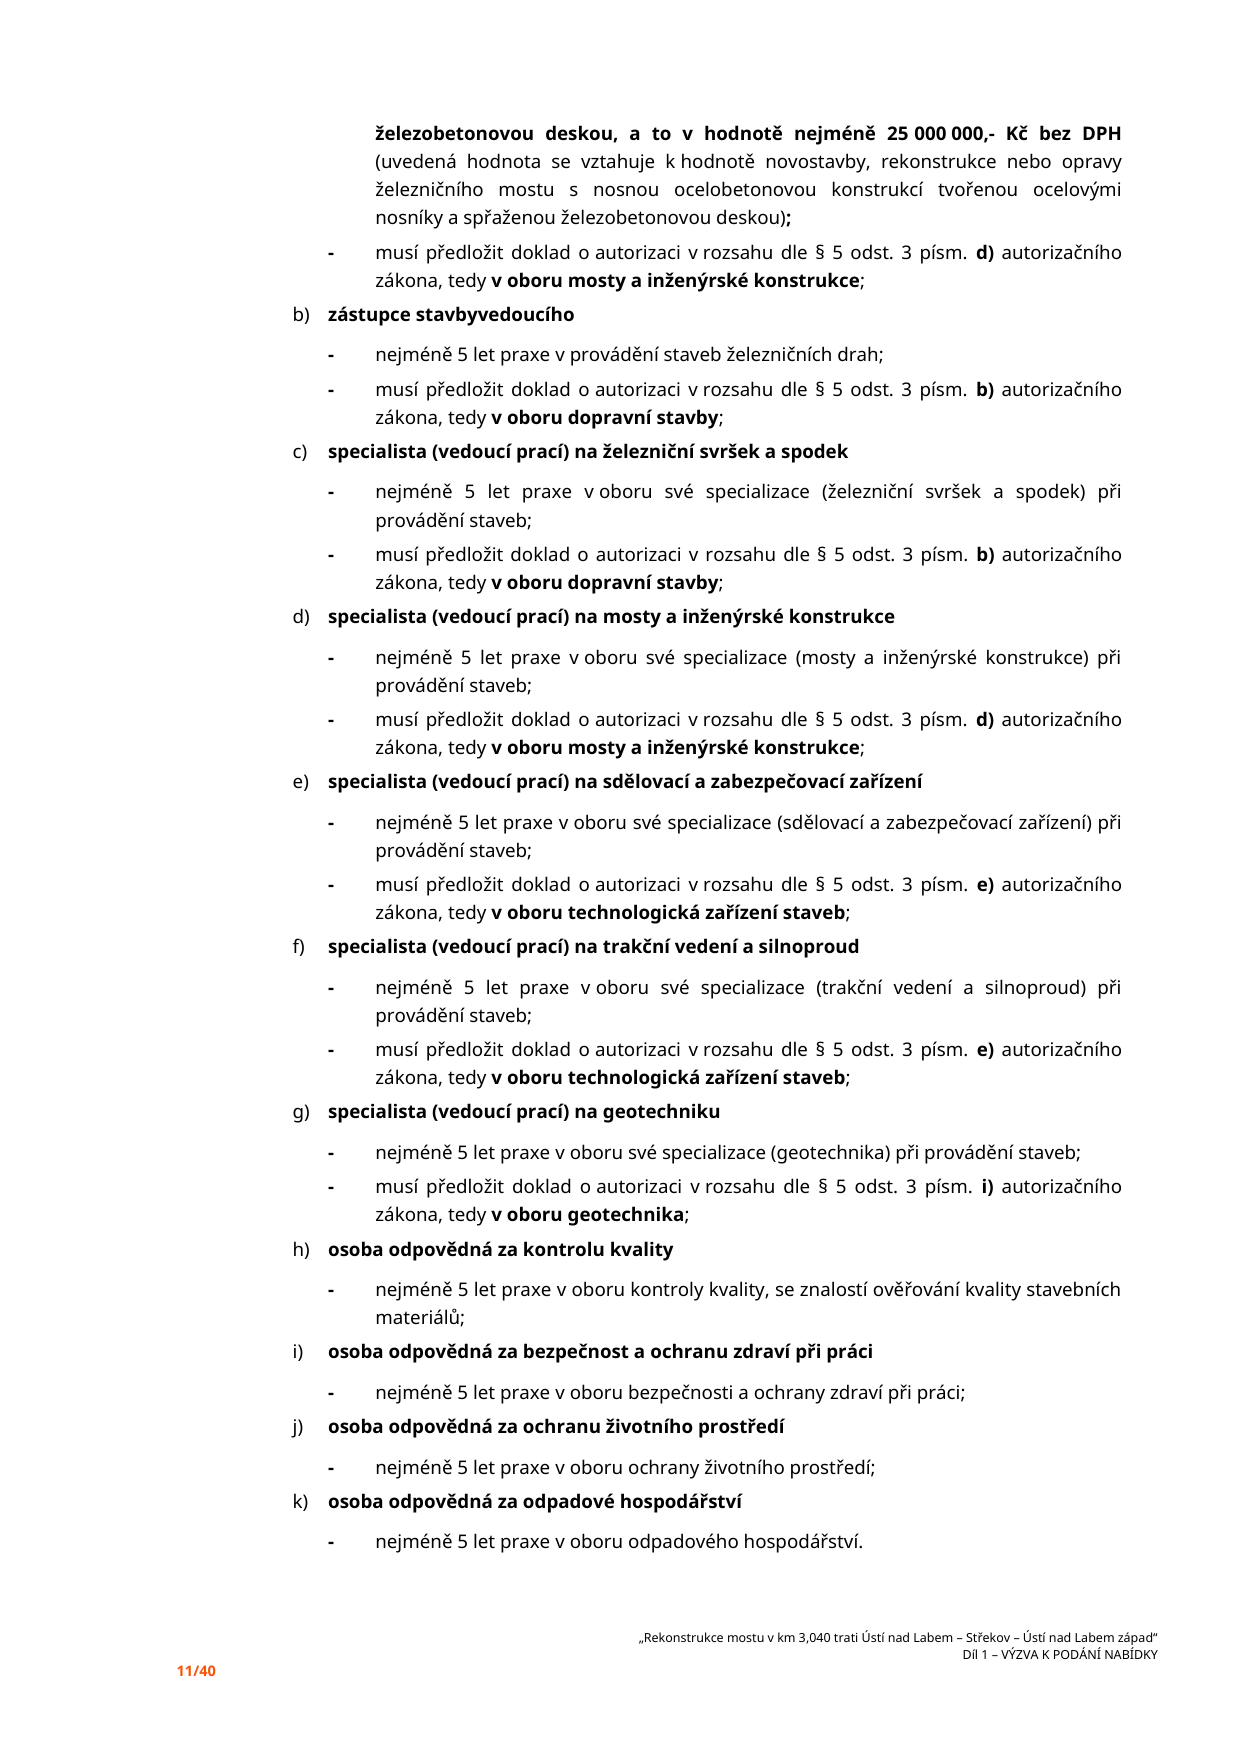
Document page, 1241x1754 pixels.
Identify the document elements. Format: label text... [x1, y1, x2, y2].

text musí předložit doklad o autorizaci v rozsahu dle § 5 odst. 3 písm. b) autorizačního zákona, tedy v oboru dopravní stavby; [328, 541, 1122, 595]
text specialista (vedoucí prací) na železniční svršek a spodek [292, 438, 1122, 464]
text nejméně 5 let praxe v oboru bezpečnosti a ochrany zdraví při práci; [328, 1379, 1122, 1405]
text osoba odpovědná za bezpečnost a ochranu zdraví při práci [292, 1339, 1122, 1364]
text specialista (vedoucí prací) na sdělovací a zabezpečovací zařízení [292, 768, 1122, 794]
text osoba odpovědná za odpadové hospodářství [292, 1488, 1122, 1514]
text nejméně 5 let praxe v oboru kontroly kvality, se znalostí ověřování kvality stavebních materiálů; [328, 1276, 1122, 1330]
text musí předložit doklad o autorizaci v rozsahu dle § 5 odst. 3 písm. d) autorizačního zákona, tedy v oboru mosty a inženýrské konstrukce; [328, 239, 1122, 292]
text specialista (vedoucí prací) na mosty a inženýrské konstrukce [292, 603, 1122, 629]
text nejméně 5 let praxe v oboru své specializace (trakční vedení a silnoproud) při provádění staveb; [328, 974, 1122, 1028]
text nejméně 5 let praxe v oboru své specializace (sdělovací a zabezpečovací zařízení) při provádění staveb; [328, 809, 1122, 863]
text nejméně 5 let praxe v provádění staveb železničních drah; [328, 342, 1122, 367]
text musí předložit doklad o autorizaci v rozsahu dle § 5 odst. 3 písm. e) autorizačního zákona, tedy v oboru technologická zařízení staveb; [328, 1036, 1122, 1090]
text musí předložit doklad o autorizaci v rozsahu dle § 5 odst. 3 písm. i) autorizačního zákona, tedy v oboru geotechnika; [328, 1173, 1122, 1227]
text nejméně 5 let praxe v oboru své specializace (geotechnika) při provádění staveb; [328, 1139, 1122, 1165]
text nejméně 5 let praxe v oboru své specializace (železniční svršek a spodek) při provádění staveb; [328, 479, 1122, 532]
text musí předložit doklad o autorizaci v rozsahu dle § 5 odst. 3 písm. d) autorizačního zákona, tedy v oboru mosty a inženýrské konstrukce; [328, 706, 1122, 760]
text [328, 121, 1122, 230]
text nejméně 5 let praxe v oboru ochrany životního prostředí; [328, 1454, 1122, 1479]
text specialista (vedoucí prací) na trakční vedení a silnoproud [292, 934, 1122, 959]
text musí předložit doklad o autorizaci v rozsahu dle § 5 odst. 3 písm. b) autorizačního zákona, tedy v oboru dopravní stavby; [328, 376, 1122, 429]
text musí předložit doklad o autorizaci v rozsahu dle § 5 odst. 3 písm. e) autorizačního zákona, tedy v oboru technologická zařízení staveb; [328, 871, 1122, 925]
text nejméně 5 let praxe v oboru odpadového hospodářství. [328, 1529, 1122, 1554]
text specialista (vedoucí prací) na geotechniku [292, 1099, 1122, 1124]
text nejméně 5 let praxe v oboru své specializace (mosty a inženýrské konstrukce) při provádění staveb; [328, 644, 1122, 697]
text zástupce stavbyvedoucího [292, 301, 1122, 327]
text osoba odpovědná za ochranu životního prostředí [292, 1413, 1122, 1439]
text osoba odpovědná za kontrolu kvality [292, 1236, 1122, 1261]
